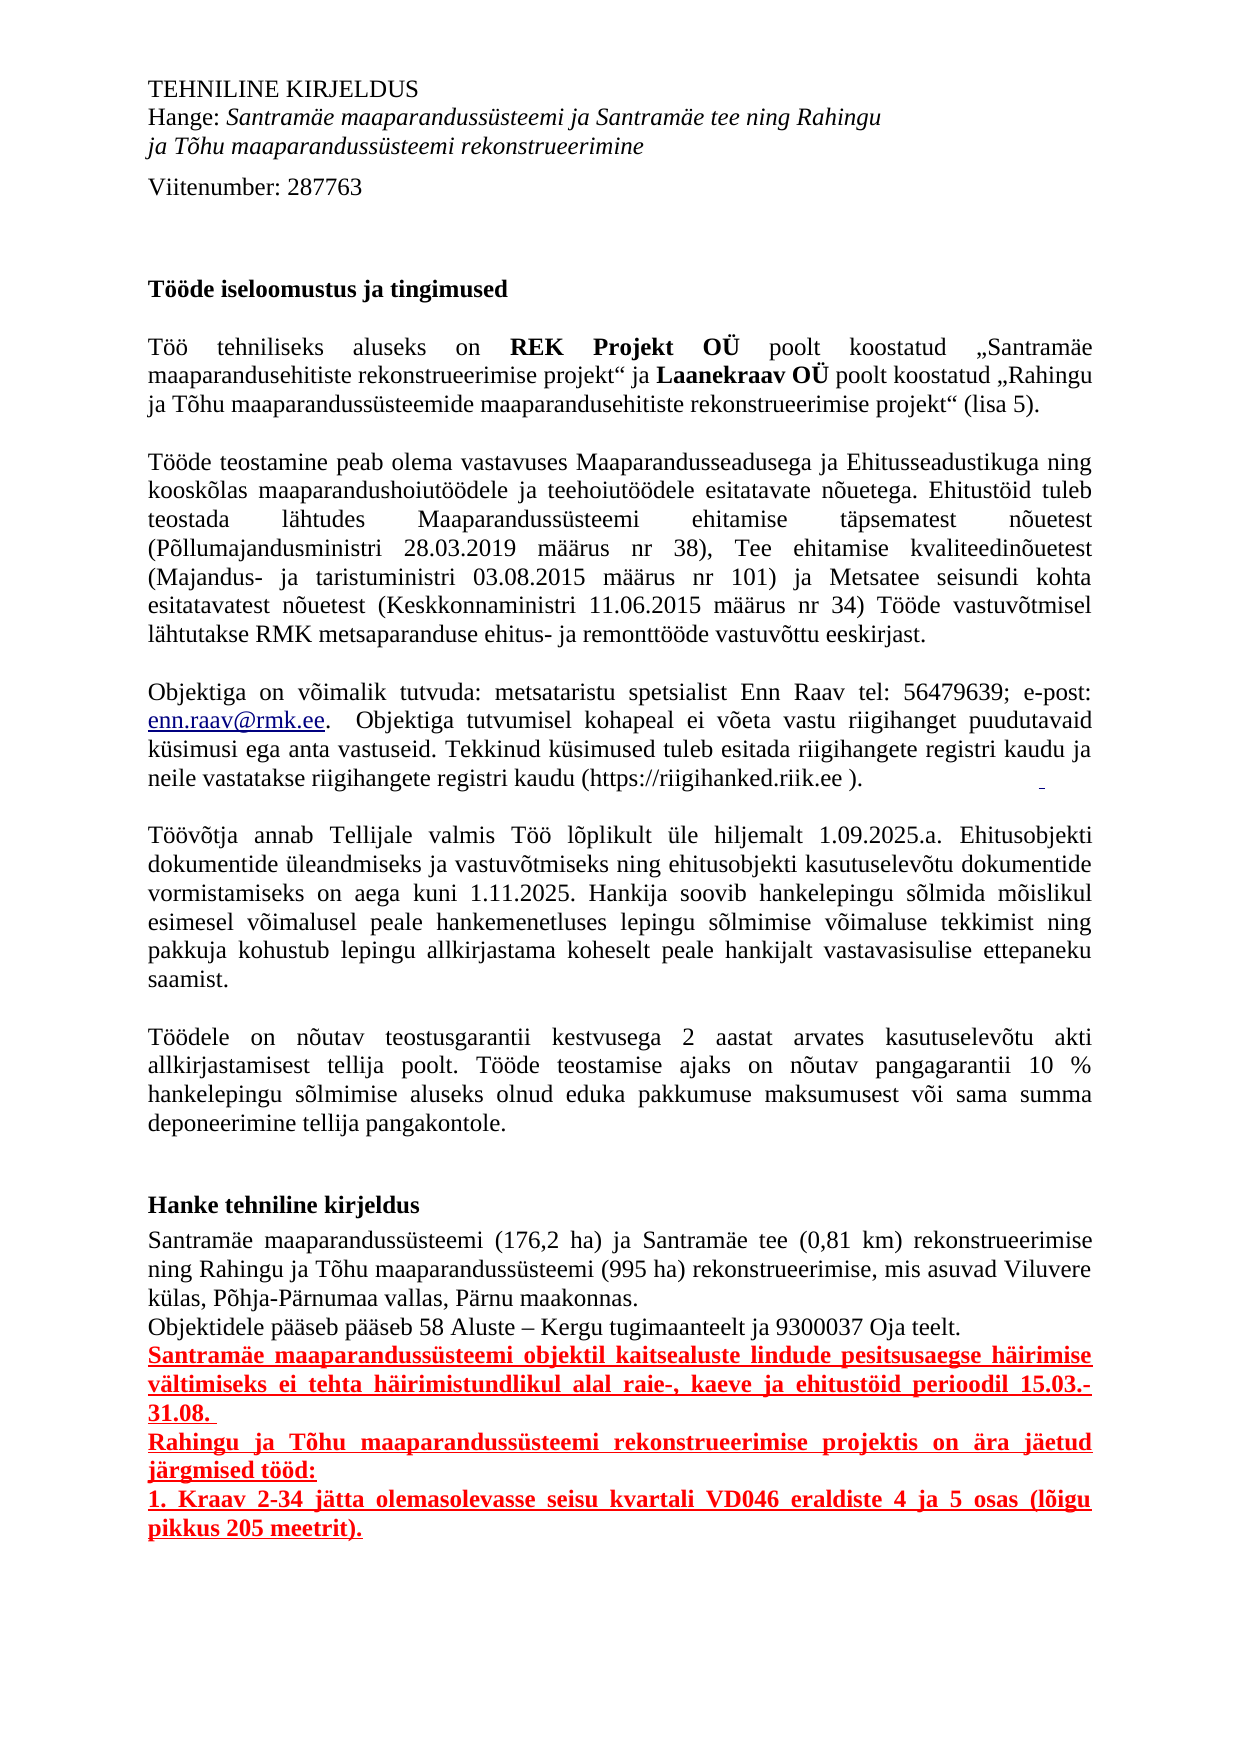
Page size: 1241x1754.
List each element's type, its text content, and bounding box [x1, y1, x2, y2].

text Töödele on nõutav teostusgarantii kestvusega 2 aastat arvates kasutuselevõtu akti allkirjastamisest tellija poolt. Tööde teostamise ajaks on nõutav pangagarantii 10 % hankelepingu sõlmimise aluseks olnud eduka pakkumuse maksumusest või sama summa deponeerimine tellija pangakontole. [148, 1022, 1093, 1137]
text Santramäe maaparandussüsteemi objektil kaitsealuste lindude pesitsusaegse häirimise vältimiseks ei tehta häirimistundlikul alal raie-, kaeve ja ehitustöid perioodil 15.03.-31.08. [148, 1340, 1093, 1365]
text Santramäe maaparandussüsteemi (176,2 ha) ja Santramäe tee (0,81 km) rekonstrueerimise ning Rahingu ja Tõhu maaparandussüsteemi (995 ha) rekonstrueerimise, mis asuvad Viluvere külas, Põhja-Pärnumaa vallas, Pärnu maakonnas. [148, 1225, 1093, 1312]
text 1. Kraav 2-34 jätta olemasolevasse seisu kvartali VD046 eraldiste 4 ja 5 osas (lõigu pikkus 205 meetrit). [148, 1484, 1093, 1542]
text Töövõtja annab Tellijale valmis Töö lõplikult üle hiljemalt 1.09.2025.a. Ehitusobjekti dokumentide üleandmiseks ja vastuvõtmiseks ning ehitusobjekti kasutuselevõtu dokumentide vormistamiseks on aega kuni 1.11.2025. Hankija soovib hankelepingu sõlmida mõislikul esimesel võimalusel peale hankemenetluses lepingu sõlmimise võimaluse tekkimist ning pakkuja kohustub lepingu allkirjastama koheselt peale hankijalt vastavasisulise ettepaneku saamist. [148, 820, 1093, 993]
text Objektidele pääseb pääseb 58 Aluste – Kergu tugimaanteelt ja 9300037 Oja teelt. [148, 1312, 1093, 1340]
subtitle Hanke tehniline kirjeldus [148, 1190, 1093, 1219]
text Rahingu ja Tõhu maaparandussüsteemi rekonstrueerimise projektis on ära jäetud järgmised tööd: [148, 1427, 1093, 1452]
text Töö tehniliseks aluseks on REK Projekt OÜ poolt koostatud „Santramäe maaparandusehitiste rekonstrueerimise projekt“ ja Laanekraav OÜ poolt koostatud „Rahingu ja Tõhu maaparandussüsteemide maaparandusehitiste rekonstrueerimise projekt“ (lisa 5). [148, 332, 1093, 418]
text Santramäe maaparandussüsteemi objektil kaitsealuste lindude pesitsusaegse häirimise vältimiseks ei tehta häirimistundlikul alal raie-, kaeve ja ehitustöid perioodil 15.03.-31.08. [148, 1367, 1093, 1427]
text Objektiga on võimalik tutvuda: metsataristu spetsialist Enn Raav tel: 56479639; e-post: enn.raav@rmk.ee. Objektiga tutvumisel kohapeal ei võeta vastu riigihanget puudutavaid küsimusi ega anta vastuseid. Tekkinud küsimused tuleb esitada riigihangete registri kaudu ja neile vastatakse riigihangete registri kaudu (https://riigihanked.riik.ee ). [148, 677, 1093, 792]
text Rahingu ja Tõhu maaparandussüsteemi rekonstrueerimise projektis on ära jäetud järgmised tööd: [148, 1453, 1093, 1484]
list Tööde iseloomustus ja tingimused [148, 274, 1093, 303]
text Tööde teostamine peab olema vastavuses Maaparandusseadusega ja Ehitusseadustikuga ning kooskõlas maaparandushoiutöödele ja teehoiutöödele esitatavate nõuetega. Ehitustöid tuleb teostada lähtudes Maaparandussüsteemi ehitamise täpsematest nõuetest (Põllumajandusministri 28.03.2019 määrus nr 38), Tee ehitamise kvaliteedinõuetest (Majandus- ja taristuministri 03.08.2015 määrus nr 101) ja Metsatee seisundi kohta esitatavatest nõuetest (Keskkonnaministri 11.06.2015 määrus nr 34) Tööde vastuvõtmisel lähtutakse RMK metsaparanduse ehitus- ja remonttööde vastuvõttu eeskirjast. [148, 447, 1093, 648]
